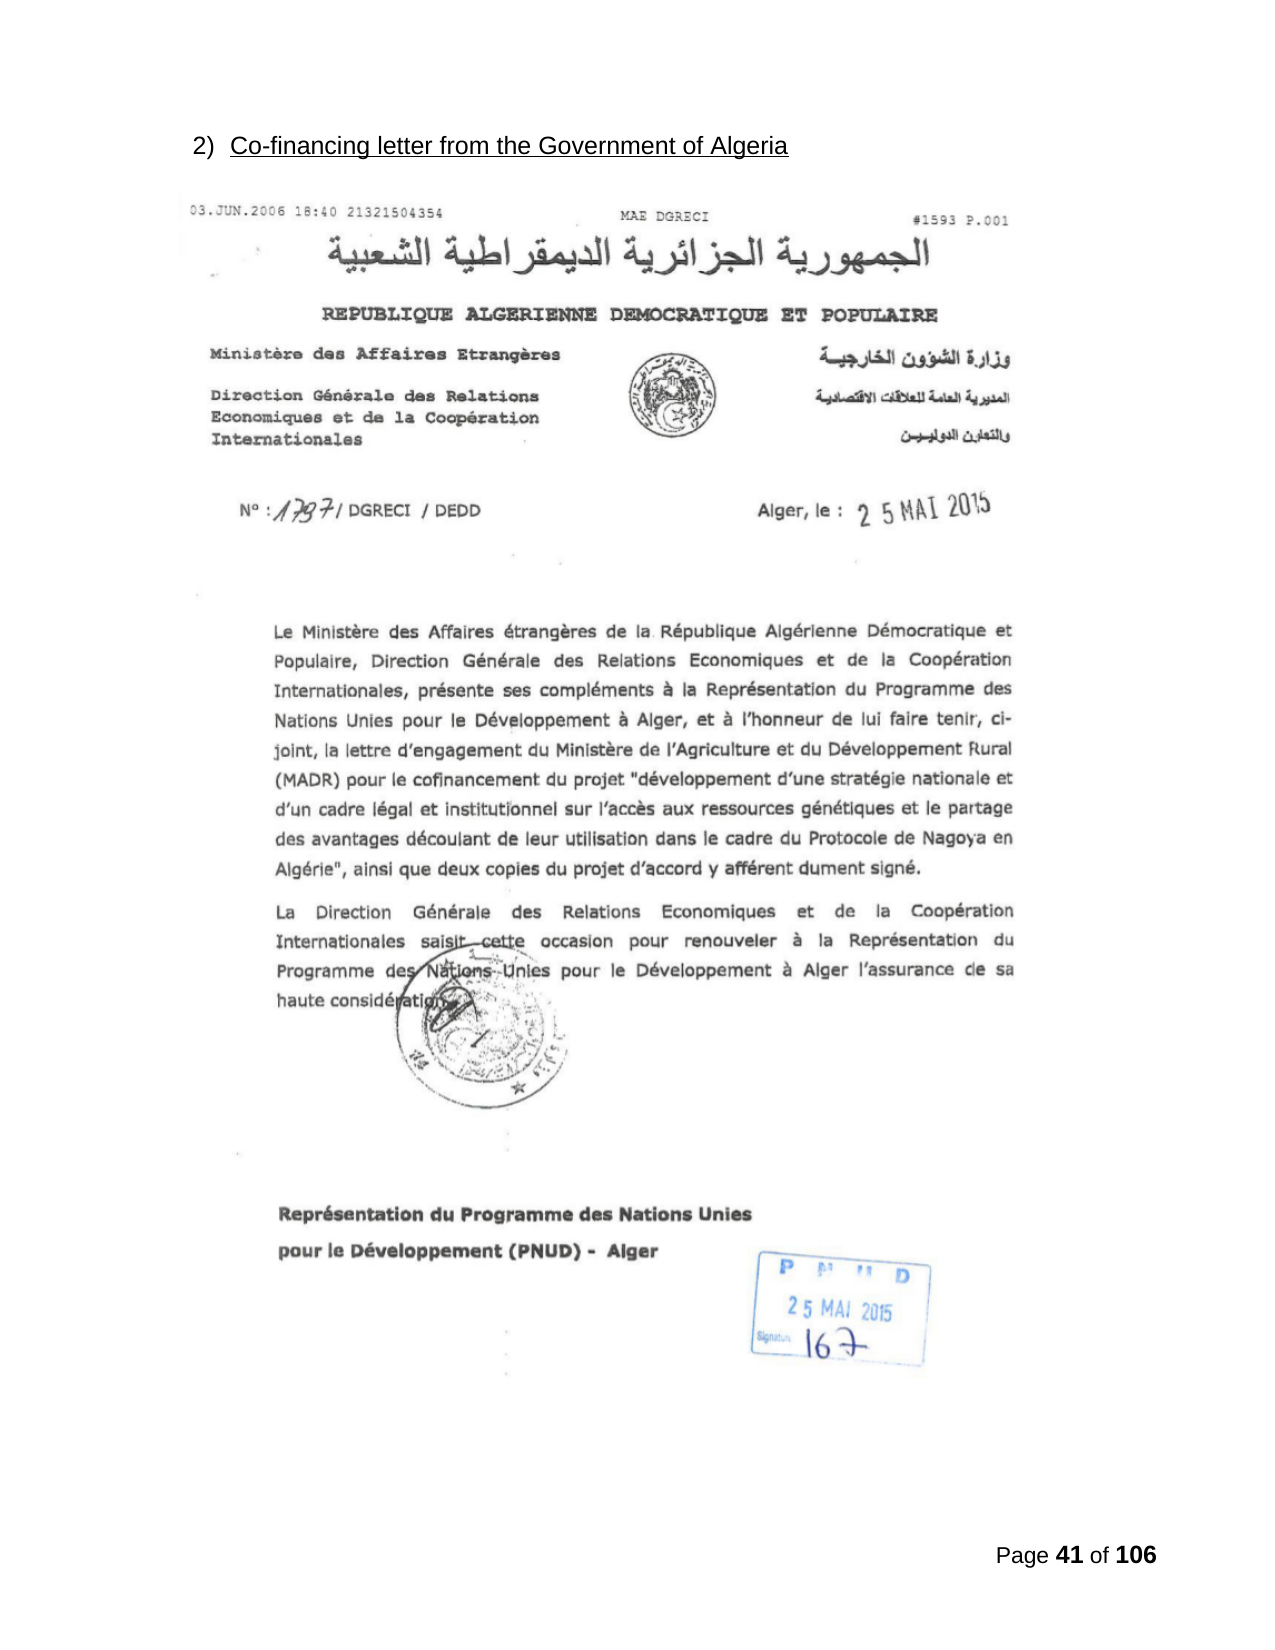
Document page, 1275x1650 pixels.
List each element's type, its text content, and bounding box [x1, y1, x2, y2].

picture [178, 192, 1097, 1395]
subtitle Co-financing letter from the Government of Algeria [192, 131, 1157, 159]
